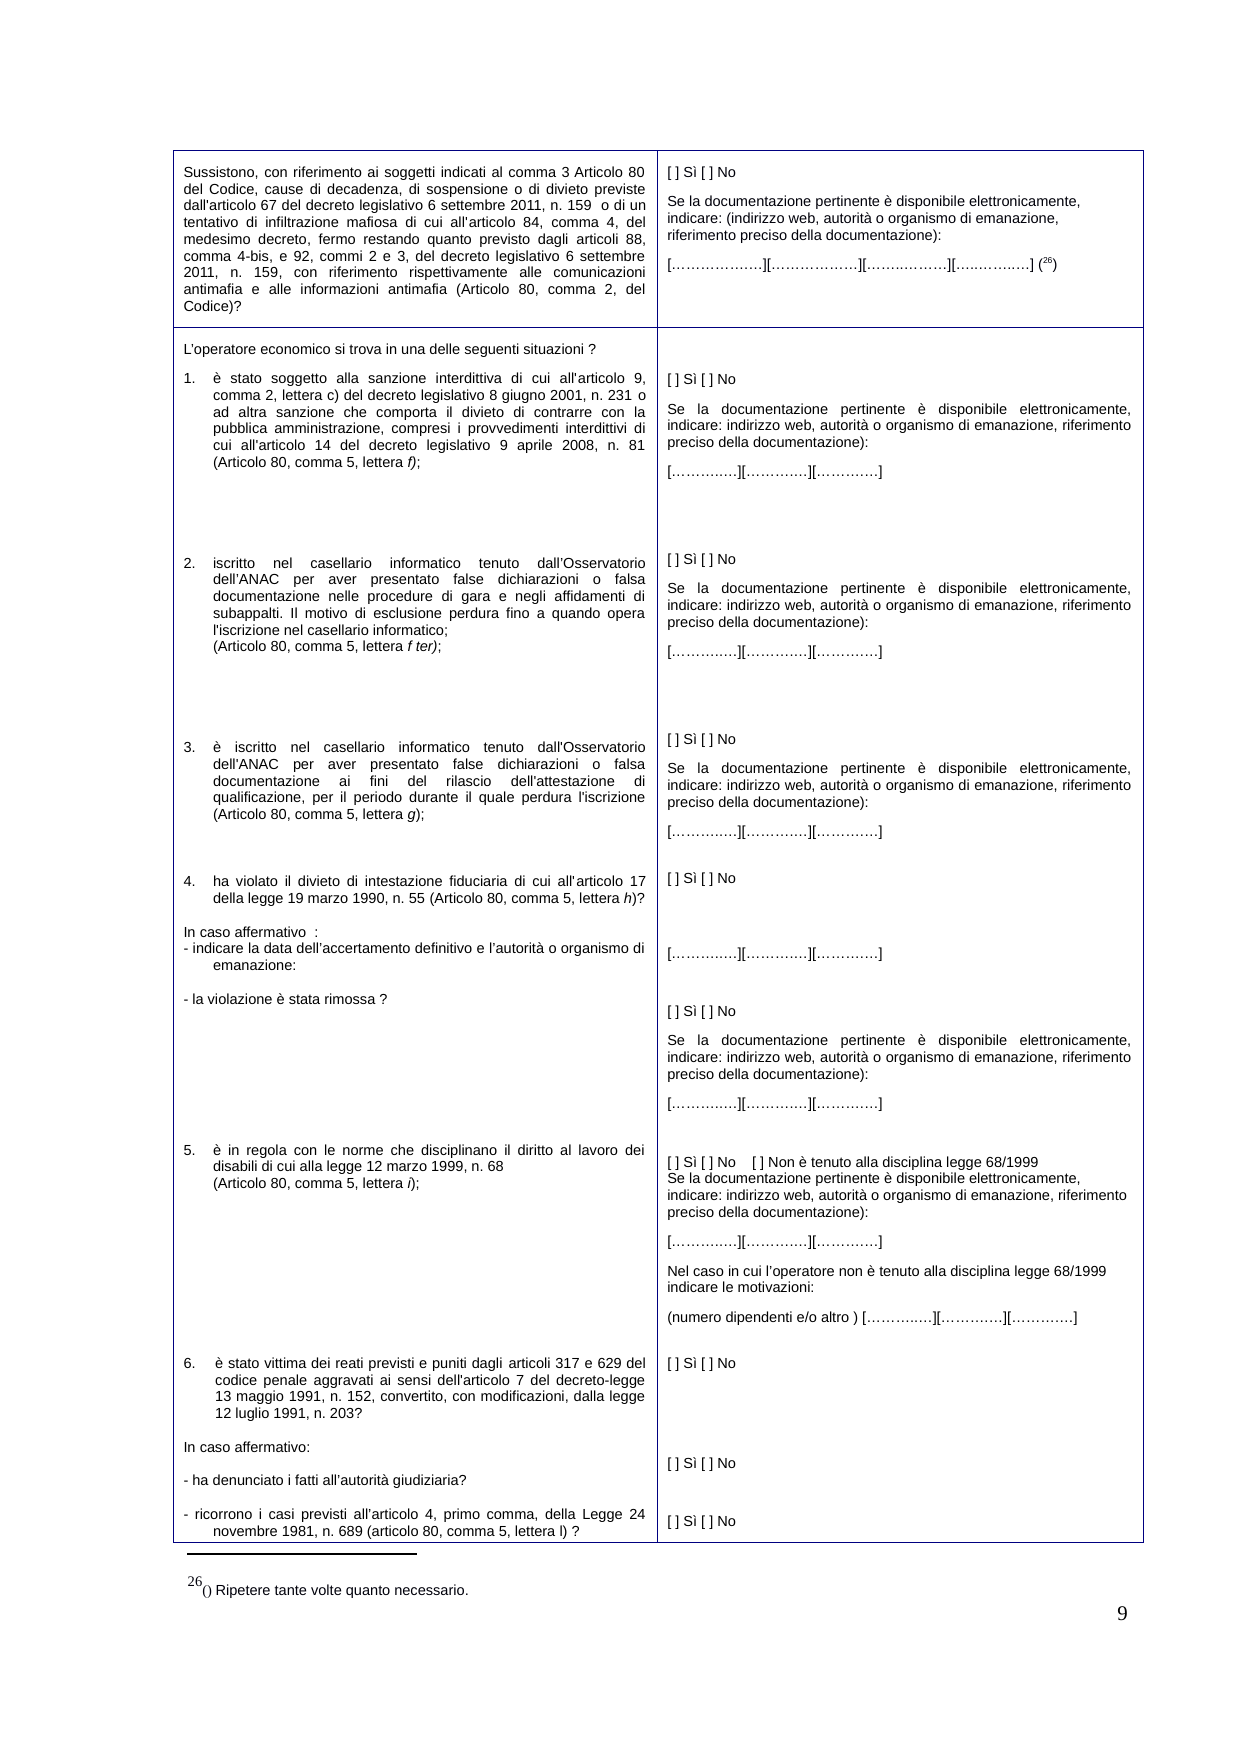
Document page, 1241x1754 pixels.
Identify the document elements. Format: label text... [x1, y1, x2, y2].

table_cell Sussistono, con riferimento ai soggetti indicati al comma 3 Articolo 80 del Codice, cause di decadenza, di sospensione o di divieto previste dall'articolo 67 del decreto legislativo 6 settembre 2011, n. 159 o di un tentativo di infiltrazione mafiosa di cui all'articolo 84, comma 4, del medesimo decreto, fermo restando quanto previsto dagli articoli 88, comma 4-bis, e 92, commi 2 e 3, del decreto legislativo 6 settembre 2011, n. 159, con riferimento rispettivamente alle comunicazioni antimafia e alle informazioni antimafia (Articolo 80, comma 2, del Codice)? [174, 151, 657, 327]
table_cell [ ] Sì [ ] No Se la documentazione pertinente è disponibile elettronicamente, indicare: (indirizzo web, autorità o organismo di emanazione, riferimento preciso della documentazione): […………….…][………………][……..………][…..……..…] () [658, 151, 1143, 327]
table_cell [658, 328, 1143, 1542]
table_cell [174, 328, 657, 1542]
